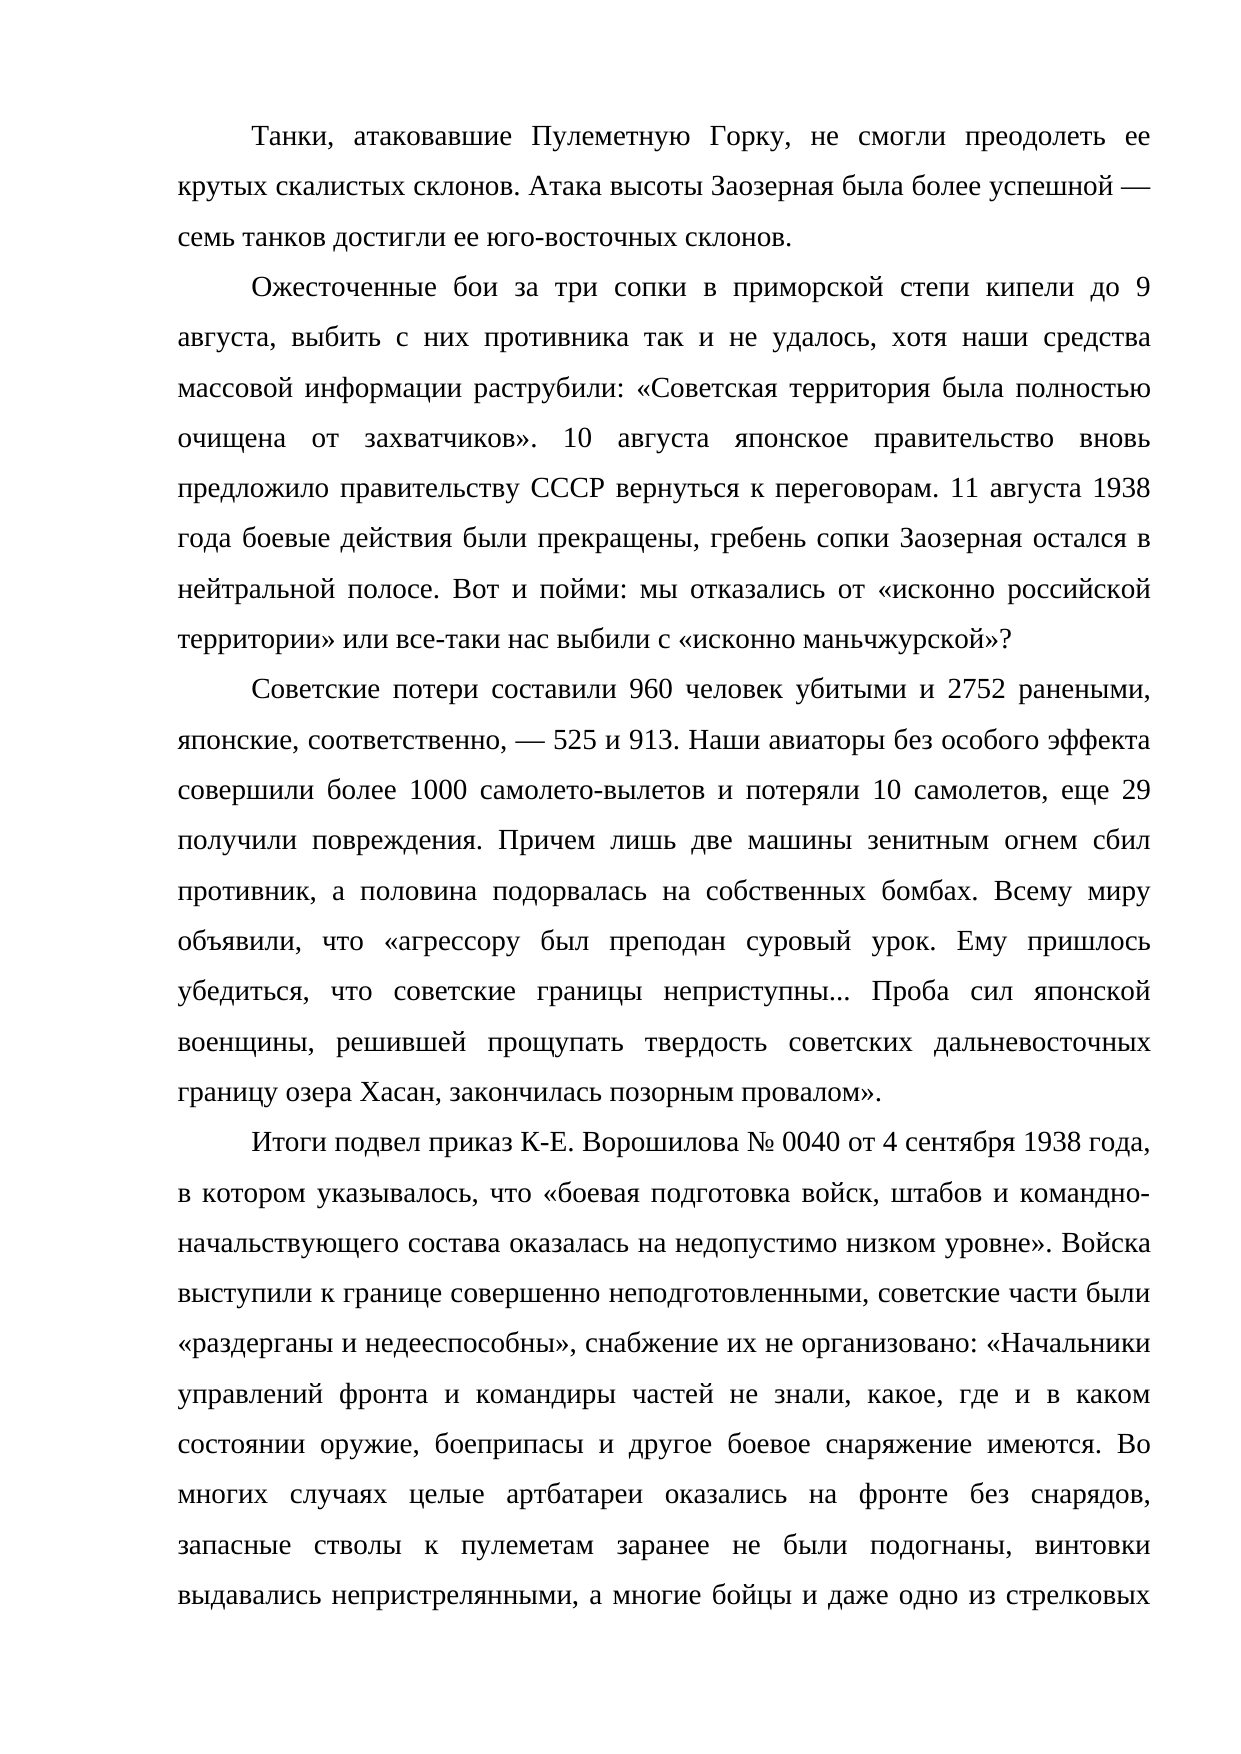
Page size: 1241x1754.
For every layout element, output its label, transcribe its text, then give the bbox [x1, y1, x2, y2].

text Танки, атаковавшие Пулеметную Горку, не смогли преодолеть ее крутых скалистых склонов. Атака высоты Заозерная была более успешной — семь танков достигли ее юго-восточных склонов. [177, 118, 1152, 252]
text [177, 1124, 1152, 1611]
text Советские потери составили 960 человек убитыми и 2752 ранеными, японские, соответственно, — 525 и 913. Наши авиаторы без особого эффекта совершили более 1000 самолето-вылетов и потеряли 10 самолетов, еще 29 получили повреждения. Причем лишь две машины зенитным огнем сбил противник, а половина подорвалась на собственных бомбах. Всему миру объявили, что «агрессору был преподан суровый урок. Ему пришлось убедиться, что советские границы неприступны... Проба сил японской военщины, решившей прощупать твердость советских дальневосточных границу озера Хасан, закончилась позорным провалом». [177, 672, 1152, 1108]
text Ожесточенные бои за три сопки в приморской степи кипели до 9 августа, выбить с них противника так и не удалось, хотя наши средства массовой информации раструбили: «Советская территория была полностью очищена от захватчиков». 10 августа японское правительство вновь предложило правительству СССР вернуться к переговорам. 11 августа 1938 года боевые действия были прекращены, гребень сопки Заозерная остался в нейтральной полосе. Вот и пойми: мы отказались от «исконно российской территории» или все-таки нас выбили с «исконно маньчжурской»? [177, 269, 1152, 655]
